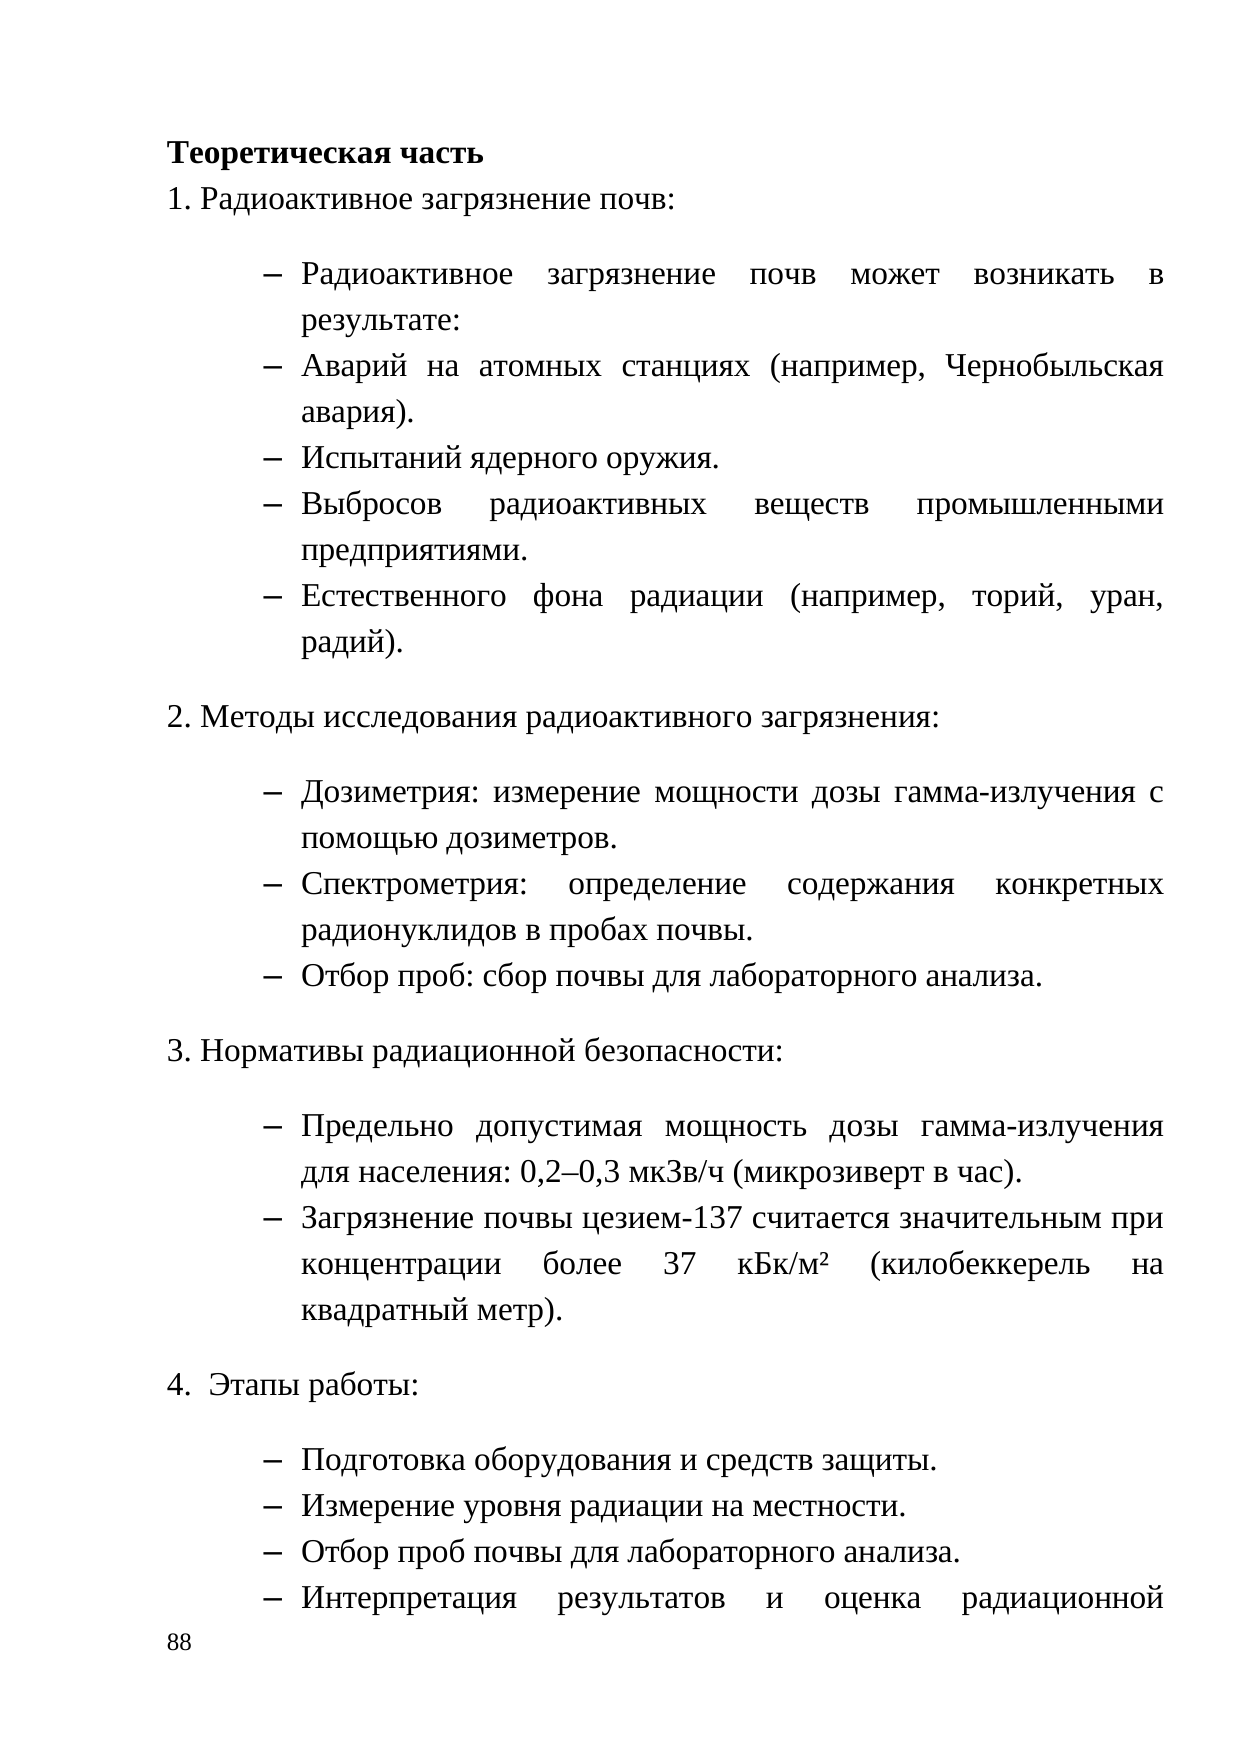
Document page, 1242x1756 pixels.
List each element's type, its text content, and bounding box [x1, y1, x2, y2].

text 4. Этапы работы: [167, 1364, 1164, 1402]
list Измерение уровня радиации на местности. [263, 1485, 1164, 1523]
list Выбросов радиоактивных веществ промышленными предприятиями. [263, 483, 1164, 567]
list Подготовка оборудования и средств защиты. [263, 1439, 1164, 1477]
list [263, 1577, 1164, 1615]
text 2. Методы исследования радиоактивного загрязнения: [167, 696, 1164, 734]
list Отбор проб: сбор почвы для лабораторного анализа. [263, 955, 1164, 993]
list Естественного фона радиации (например, торий, уран, радий). [263, 575, 1164, 659]
list Спектрометрия: определение содержания конкретных радионуклидов в пробах почвы. [263, 863, 1164, 947]
text Теоретическая часть [167, 132, 1164, 171]
text 1. Радиоактивное загрязнение почв: [167, 178, 1164, 217]
list Отбор проб почвы для лабораторного анализа. [263, 1531, 1164, 1569]
list Загрязнение почвы цезием-137 считается значительным при концентрации более 37 кБк/м² (килобеккерель на квадратный метр). [263, 1197, 1164, 1327]
list Радиоактивное загрязнение почв может возникать в результате: [263, 253, 1164, 338]
text 3. Нормативы радиационной безопасности: [167, 1030, 1164, 1068]
list Предельно допустимая мощность дозы гамма-излучения для населения: 0,2–0,3 мкЗв/ч (микрозиверт в час). [263, 1105, 1164, 1189]
list Испытаний ядерного оружия. [263, 437, 1164, 476]
list Аварий на атомных станциях (например, Чернобыльская авария). [263, 345, 1164, 430]
list Дозиметрия: измерение мощности дозы гамма-излучения с помощью дозиметров. [263, 771, 1164, 856]
